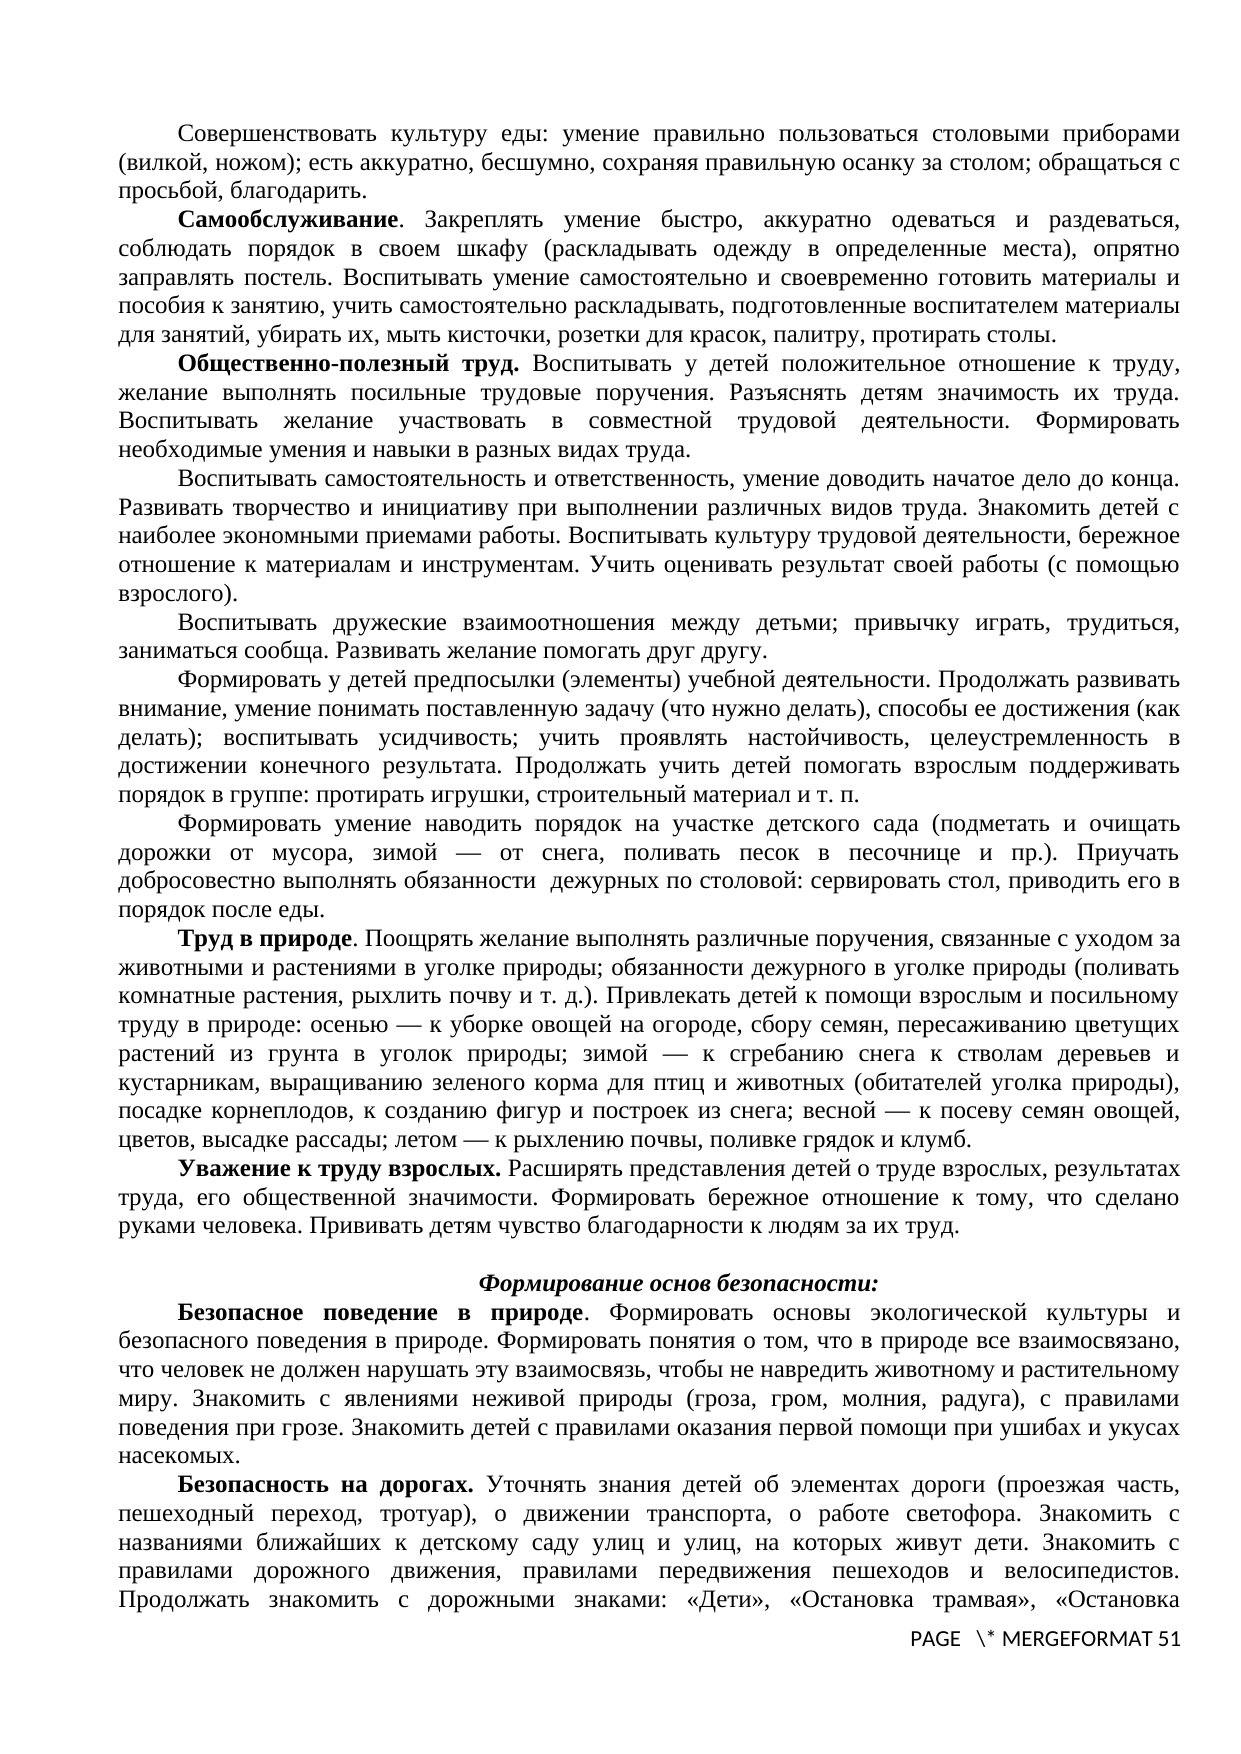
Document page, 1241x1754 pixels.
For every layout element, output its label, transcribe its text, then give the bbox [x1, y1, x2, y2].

text Самообслуживание. Закреплять умение быстро, аккуратно одеваться и раздеваться, соблюдать порядок в своем шкафу (раскладывать одежду в определенные места), опрятно заправлять постель. Воспитывать умение самостоятельно и своевременно готовить материалы и пособия к занятию, учить самостоятельно раскладывать, подготовленные воспитателем материалы для занятий, убирать их, мыть кисточки, розетки для красок, палитру, протирать столы. [118, 204, 1181, 348]
text Труд в природе. Поощрять желание выполнять различные поручения, связанные с уходом за животными и растениями в уголке природы; обязанности дежурного в уголке природы (поливать комнатные растения, рыхлить почву и т. д.). Привлекать детей к помощи взрослым и посильному труду в природе: осенью — к уборке овощей на огороде, сбору семян, пересаживанию цветущих растений из грунта в уголок природы; зимой — к сгребанию снега к стволам деревьев и кустарникам, выращиванию зеленого корма для птиц и животных (обитателей уголка природы), посадке корнеплодов, к созданию фигур и построек из снега; весной — к посеву семян овощей, цветов, высадке рассады; летом — к рыхлению почвы, поливке грядок и клумб. [118, 923, 1181, 1153]
text Уважение к труду взрослых. Расширять представления детей о труде взрослых, результатах труда, его общественной значимости. Формировать бережное отношение к тому, что сделано руками человека. Прививать детям чувство благодарности к людям за их труд. [118, 1153, 1181, 1239]
text Безопасное поведение в природе. Формировать основы экологической культуры и безопасного поведения в природе. Формировать понятия о том, что в природе все взаимосвязано, что человек не должен нарушать эту взаимосвязь, чтобы не навредить животному и растительному миру. Знакомить с явлениями неживой природы (гроза, гром, молния, радуга), с правилами поведения при грозе. Знакомить детей с правилами оказания первой помощи при ушибах и укусах насекомых. [118, 1297, 1181, 1469]
text Общественно-полезный труд. Воспитывать у детей положительное отношение к труду, желание выполнять посильные трудовые поручения. Разъяснять детям значимость их труда. Воспитывать желание участвовать в совместной трудовой деятельности. Формировать необходимые умения и навыки в разных видах труда. [118, 348, 1181, 463]
text Воспитывать дружеские взаимоотношения между детьми; привычку играть, трудиться, заниматься сообща. Развивать желание помогать друг другу. [118, 607, 1181, 664]
text Воспитывать самостоятельность и ответственность, умение доводить начатое дело до конца. Развивать творчество и инициативу при выполнении различных видов труда. Знакомить детей с наиболее экономными приемами работы. Воспитывать культуру трудовой деятельности, бережное отношение к материалам и инструментам. Учить оценивать результат своей работы (с помощью взрослого). [118, 463, 1181, 607]
text Формировать у детей предпосылки (элементы) учебной деятельности. Продолжать развивать внимание, умение понимать поставленную задачу (что нужно делать), способы ее достижения (как делать); воспитывать усидчивость; учить проявлять настойчивость, целеустремленность в достижении конечного результата. Продолжать учить детей помогать взрослым поддерживать порядок в группе: протирать игрушки, строительный материал и т. п. [118, 664, 1181, 808]
text Формировать умение наводить порядок на участке детского сада (подметать и очищать дорожки от мусора, зимой — от снега, поливать песок в песочнице и пр.). Приучать добросовестно выполнять обязанности дежурных по столовой: сервировать стол, приводить его в порядок после еды. [118, 808, 1181, 923]
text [118, 1469, 1181, 1613]
text Совершенствовать культуру еды: умение правильно пользоваться столовыми приборами (вилкой, ножом); есть аккуратно, бесшумно, сохраняя правильную осанку за столом; обращаться с просьбой, благодарить. [118, 118, 1181, 204]
text Формирование основ безопасности: [118, 1268, 1181, 1297]
